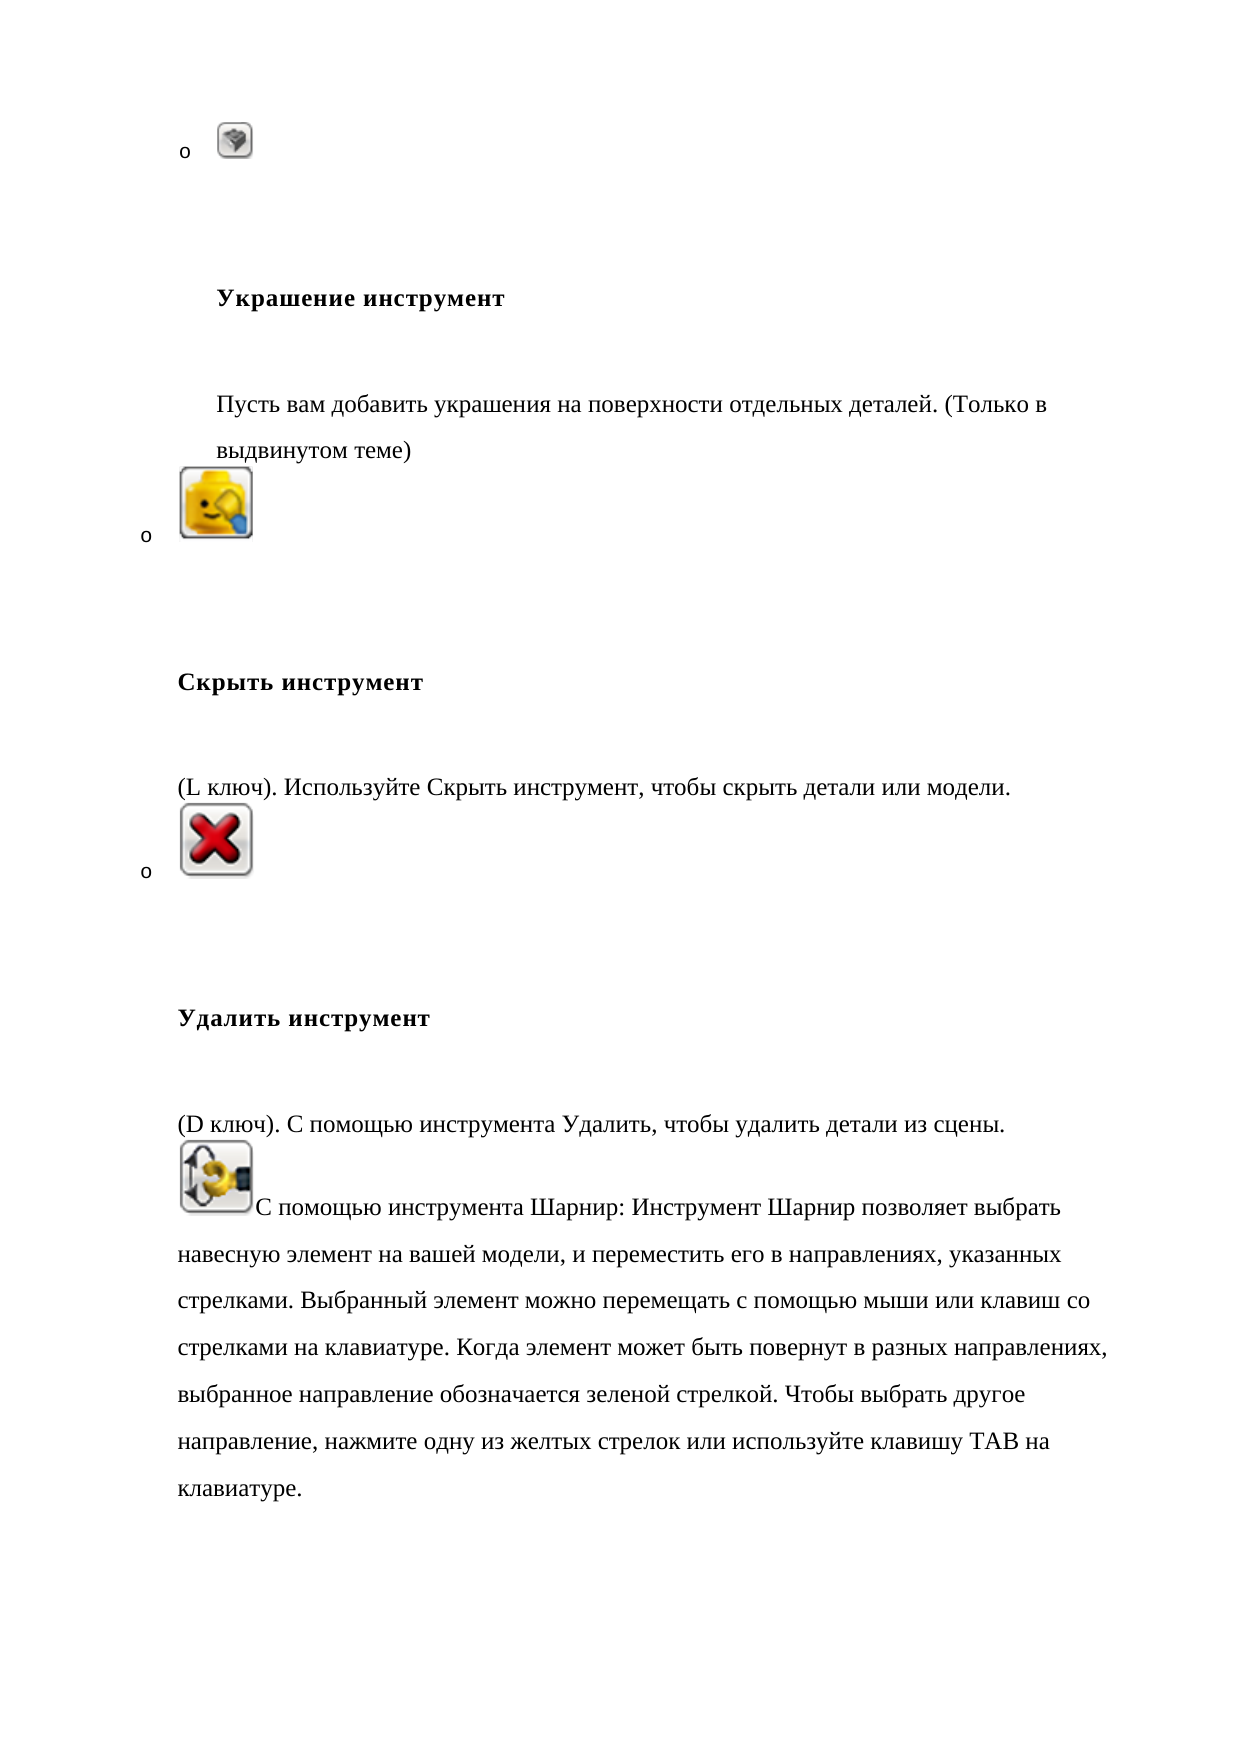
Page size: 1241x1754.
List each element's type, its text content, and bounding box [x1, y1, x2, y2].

picture [177, 464, 255, 542]
text Скрыть инструмент [177, 653, 1152, 696]
text Удалить инструмент [177, 990, 1152, 1032]
text (D ключ). С помощью инструмента Удалить, чтобы удалить детали из сцены. [177, 1091, 1152, 1137]
picture [177, 1137, 255, 1216]
text (L ключ). Используйте Скрыть инструмент, чтобы скрыть детали или модели. [177, 754, 1152, 801]
text Украшение инструмент [216, 270, 1152, 312]
text Пусть вам добавить украшения на поверхности отдельных деталей. (Только в выдвинутом теме) [216, 371, 1152, 464]
picture [216, 121, 254, 159]
text С помощью инструмента Шарнир: Инструмент Шарнир позволяет выбрать навесную элемент на вашей модели, и переместить его в направлениях, указанных стрелками. Выбранный элемент можно перемещать с помощью мыши или клавиш со стрелками на клавиатуре. Когда элемент может быть повернут в разных направлениях, выбранное направление обозначается зеленой стрелкой. Чтобы выбрать другое направление, нажмите одну из желтых стрелок или используйте клавишу TAB на клавиатуре. [177, 1137, 1152, 1501]
picture [177, 800, 255, 879]
